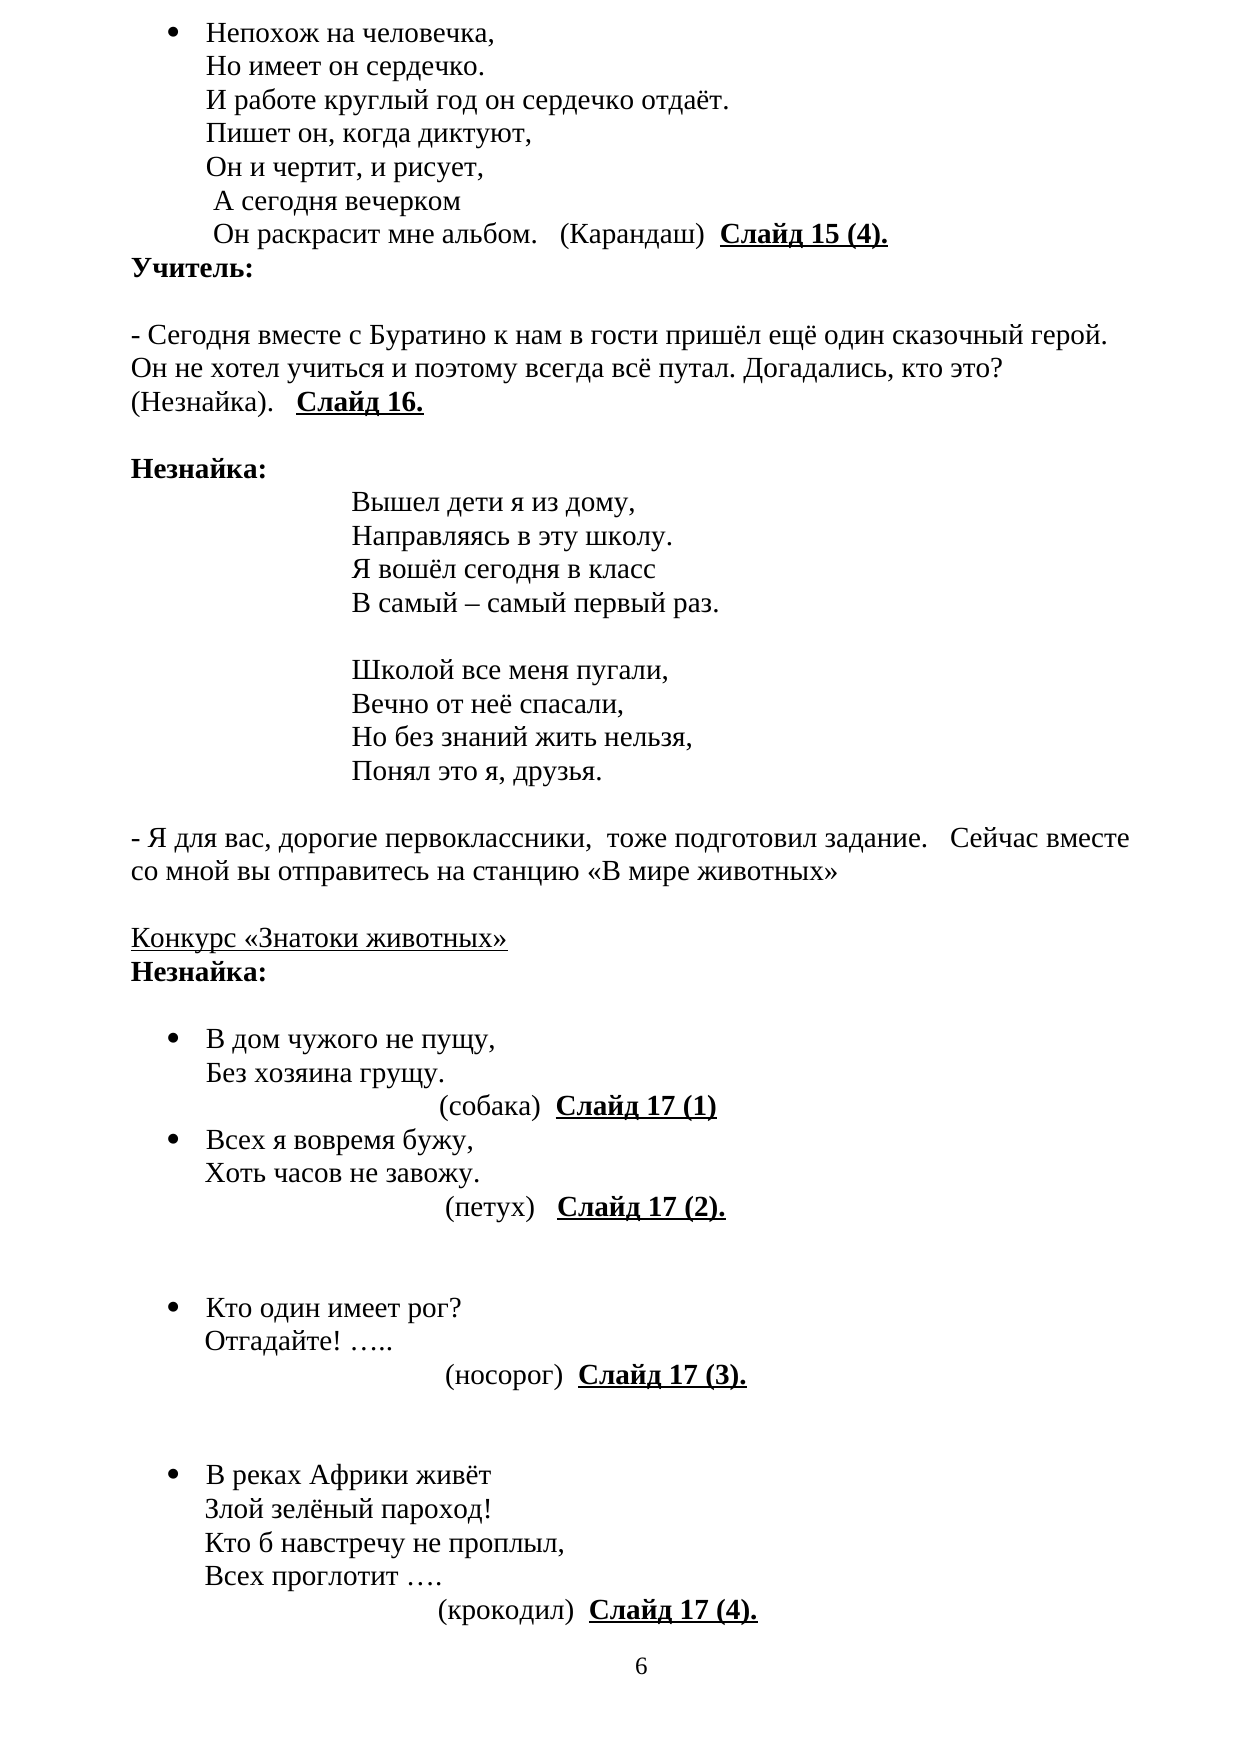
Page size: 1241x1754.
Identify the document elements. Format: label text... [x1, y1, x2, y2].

text Всех проглотит …. [204, 1558, 1152, 1592]
text (петух) Слайд 17 (2). [204, 1189, 1152, 1223]
text Вышел дети я из дому, [204, 484, 1152, 518]
list Непохож на человечка, [168, 15, 1152, 48]
text Пишет он, когда диктуют, [206, 116, 1152, 149]
text А сегодня вечерком [206, 183, 1152, 216]
list Кто один имеет рог? [168, 1290, 1152, 1323]
text Злой зелёный пароход! [204, 1491, 1152, 1525]
list В дом чужого не пущу, [168, 1021, 1152, 1055]
text Вечно от неё спасали, [206, 686, 1152, 719]
text (носорог) Слайд 17 (3). [204, 1357, 1152, 1390]
text Школой все меня пугали, [206, 652, 1152, 686]
list В реках Африки живёт [168, 1457, 1152, 1491]
text Незнайка: [131, 954, 1152, 988]
text Направляясь в эту школу. [206, 518, 1152, 552]
text Он раскрасит мне альбом. (Карандаш) Слайд 15 (4). [206, 216, 1152, 250]
text Незнайка: [131, 451, 1152, 484]
text В самый – самый первый раз. [206, 585, 1152, 619]
list Всех я вовремя бужу, [168, 1122, 1152, 1156]
text Конкурс «Знатоки животных» [131, 921, 1152, 954]
text И работе круглый год он сердечко отдаёт. [206, 82, 1152, 116]
text Я вошёл сегодня в класс [206, 552, 1152, 585]
text Кто б навстречу не проплыл, [204, 1525, 1152, 1558]
text Учитель: [131, 250, 1146, 283]
text Он и чертит, и рисует, [206, 149, 1152, 183]
text Понял это я, друзья. [206, 753, 1152, 786]
text Хоть часов не завожу. [204, 1156, 1152, 1189]
text Без хозяина грущу. [206, 1055, 1152, 1088]
text - Сегодня вместе с Буратино к нам в гости пришёл ещё один сказочный герой. Он не хотел учиться и поэтому всегда всё путал. Догадались, кто это? (Незнайка). Слайд 16. [131, 317, 1152, 417]
text (крокодил) Слайд 17 (4). [204, 1592, 1152, 1625]
text Но без знаний жить нельзя, [206, 719, 1152, 753]
text (собака) Слайд 17 (1) [206, 1088, 1152, 1122]
text Отгадайте! ….. [204, 1323, 1152, 1357]
text Но имеет он сердечко. [206, 48, 1152, 82]
text - Я для вас, дорогие первоклассники, тоже подготовил задание. Сейчас вместе со мной вы отправитесь на станцию «В мире животных» [131, 820, 1152, 887]
